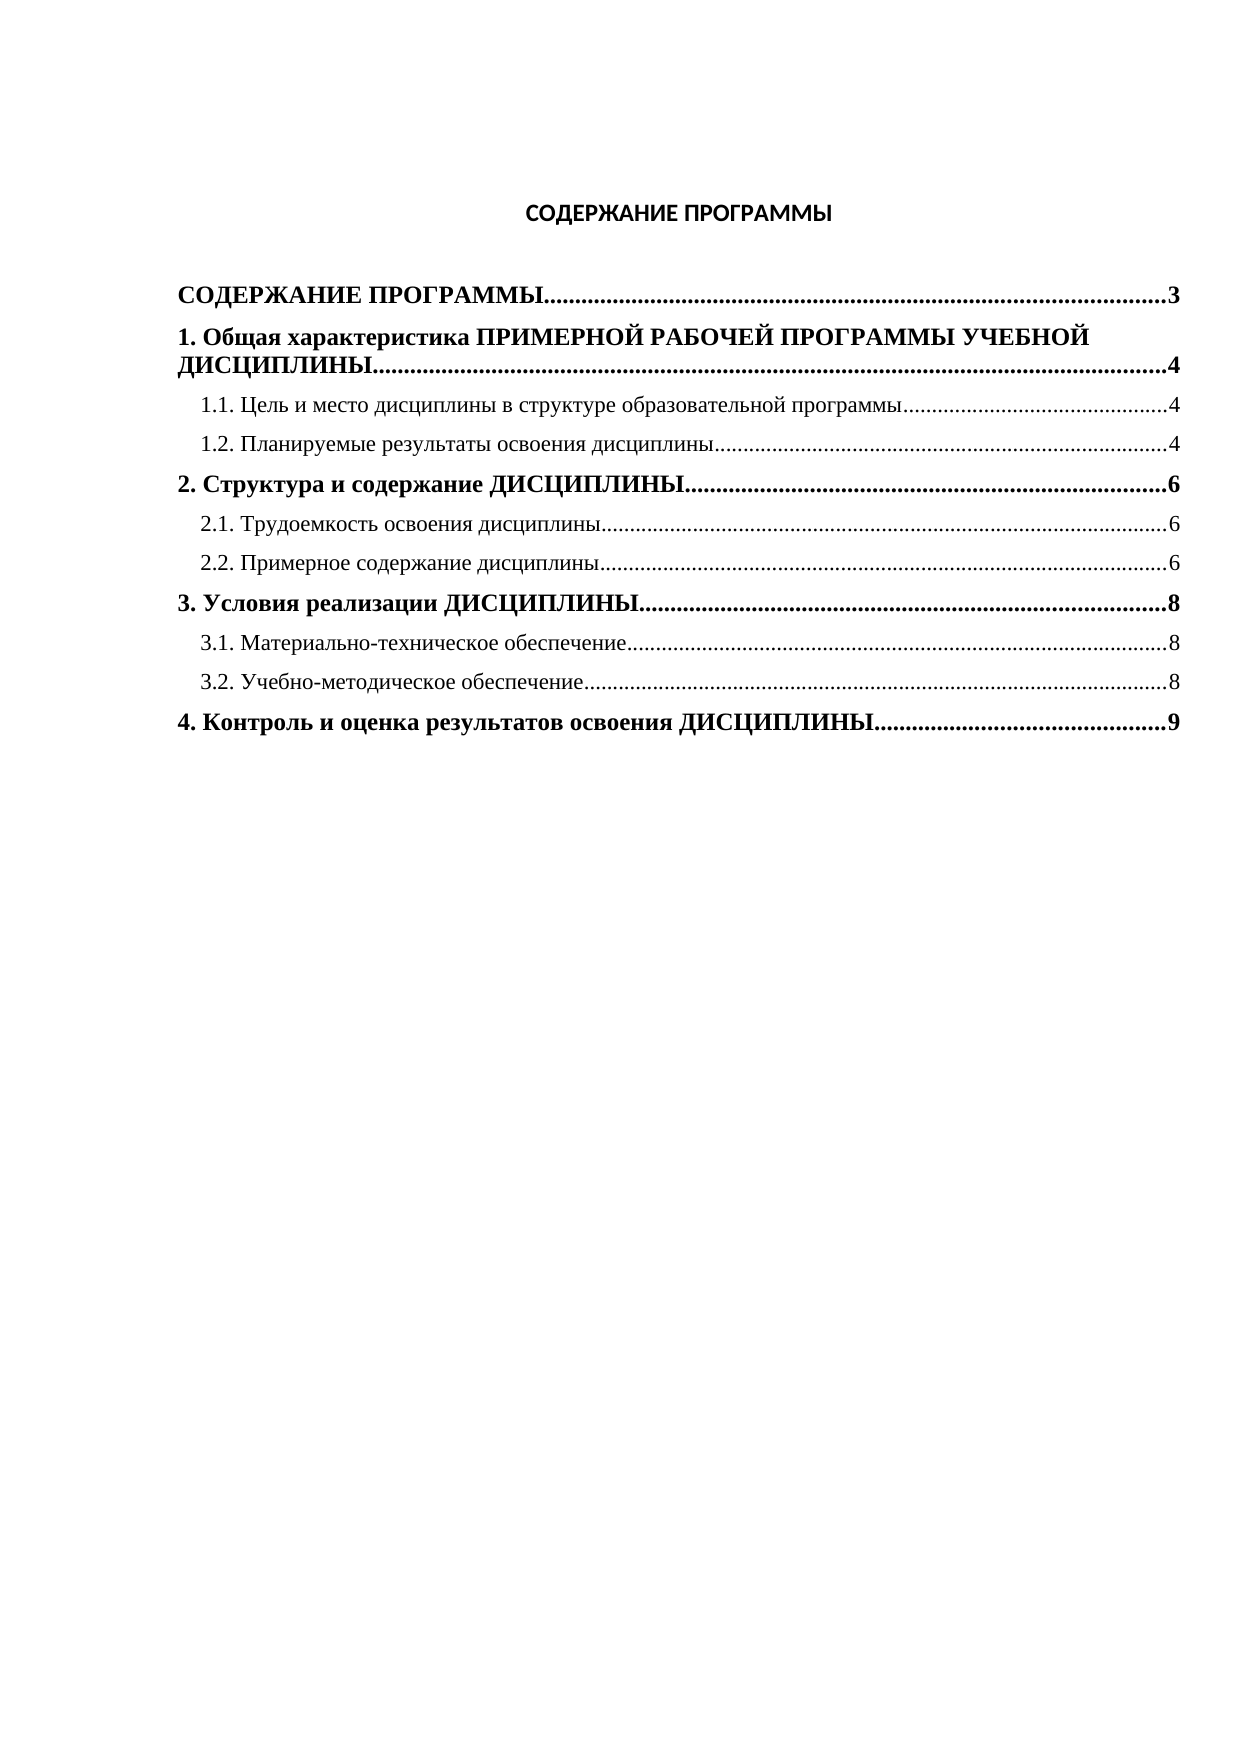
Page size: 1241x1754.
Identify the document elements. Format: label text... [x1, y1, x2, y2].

text 2.1. Трудоемкость освоения дисциплины 6 [200, 511, 1181, 537]
text 1.1. Цель и место дисциплины в структуре образовательной программы 4 [200, 392, 1181, 418]
text 2. Структура и содержание ДИСЦИПЛИНЫ 6 [177, 469, 1181, 498]
text 2.2. Примерное содержание дисциплины 6 [200, 549, 1181, 576]
text 3.2. Учебно-методическое обеспечение 8 [200, 668, 1181, 695]
text 1. Общая характеристика ПРИМЕРНОЙ РАБОЧЕЙ ПРОГРАММЫ УЧЕБНОЙ ДИСЦИПЛИНЫ 4 [177, 322, 1181, 379]
text 4. Контроль и оценка результатов освоения ДИСЦИПЛИНЫ 9 [177, 707, 1181, 736]
text 3.1. Материально-техническое обеспечение 8 [200, 629, 1181, 656]
text СОДЕРЖАНИЕ ПРОГРАММЫ 3 [177, 280, 1181, 309]
text 1.2. Планируемые результаты освоения дисциплины 4 [200, 430, 1181, 457]
text СОДЕРЖАНИЕ ПРОГРАММЫ [177, 197, 1181, 227]
text 3. Условия реализации ДИСЦИПЛИНЫ 8 [177, 588, 1181, 617]
